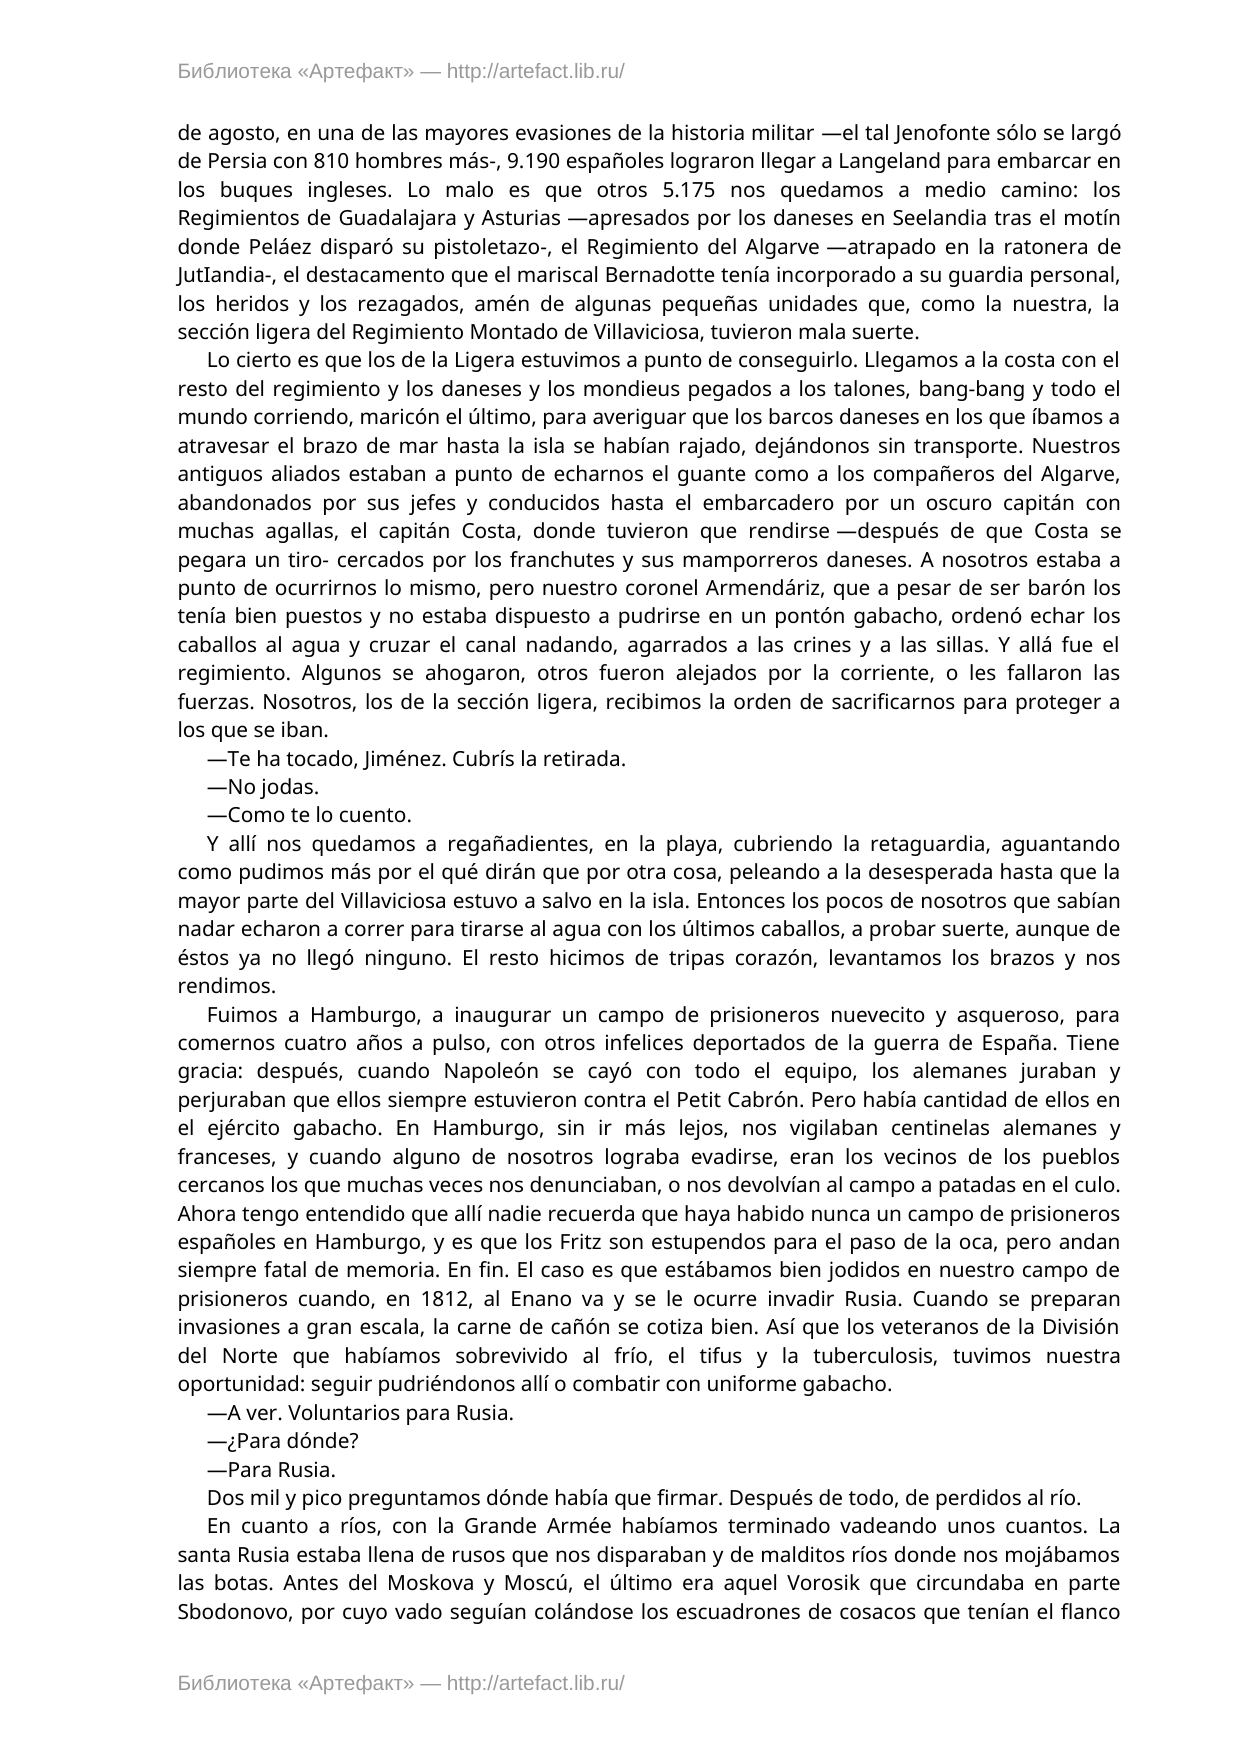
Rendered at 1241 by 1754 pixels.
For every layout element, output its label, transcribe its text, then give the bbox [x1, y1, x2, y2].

text —No jodas. [177, 772, 1122, 801]
text —Te ha tocado, Jiménez. Cubrís la retirada. [177, 744, 1122, 772]
text —A ver. Voluntarios para Rusia. [177, 1398, 1122, 1426]
text —¿Para dónde? [177, 1426, 1122, 1455]
text Dos mil y pico preguntamos dónde había que firmar. Después de todo, de perdidos al río. [177, 1483, 1122, 1512]
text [177, 1512, 1122, 1625]
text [177, 118, 1122, 346]
text Lo cierto es que los de la Ligera estuvimos a punto de conseguirlo. Llegamos a la costa con el resto del regimiento y los daneses y los mondieus pegados a los talones, bang-bang y todo el mundo corriendo, maricón el último, para averiguar que los barcos daneses en los que íbamos a atravesar el brazo de mar hasta la isla se habían rajado, dejándonos sin transporte. Nuestros antiguos aliados estaban a punto de echarnos el guante como a los compañeros del Algarve, abandonados por sus jefes y conducidos hasta el embarcadero por un oscuro capitán con muchas agallas, el capitán Costa, donde tuvieron que rendirse —después de que Costa se pegara un tiro- cercados por los franchutes y sus mamporreros daneses. A nosotros estaba a punto de ocurrirnos lo mismo, pero nuestro coronel Armendáriz, que a pesar de ser barón los tenía bien puestos y no estaba dispuesto a pudrirse en un pontón gabacho, ordenó echar los caballos al agua y cruzar el canal nadando, agarrados a las crines y a las sillas. Y allá fue el regimiento. Algunos se ahogaron, otros fueron alejados por la corriente, o les fallaron las fuerzas. Nosotros, los de la sección ligera, recibimos la orden de sacrificarnos para proteger a los que se iban. [177, 346, 1122, 744]
text Fuimos a Hamburgo, a inaugurar un campo de prisioneros nuevecito y asqueroso, para comernos cuatro años a pulso, con otros infelices deportados de la guerra de España. Tiene gracia: después, cuando Napoleón se cayó con todo el equipo, los alemanes juraban y perjuraban que ellos siempre estuvieron contra el Petit Cabrón. Pero había cantidad de ellos en el ejército gabacho. En Hamburgo, sin ir más lejos, nos vigilaban centinelas alemanes y franceses, y cuando alguno de nosotros lograba evadirse, eran los vecinos de los pueblos cercanos los que muchas veces nos denunciaban, o nos devolvían al campo a patadas en el culo. Ahora tengo entendido que allí nadie recuerda que haya habido nunca un campo de prisioneros españoles en Hamburgo, y es que los Fritz son estupendos para el paso de la oca, pero andan siempre fatal de memoria. En fin. El caso es que estábamos bien jodidos en nuestro campo de prisioneros cuando, en 1812, al Enano va y se le ocurre invadir Rusia. Cuando se preparan invasiones a gran escala, la carne de cañón se cotiza bien. Así que los veteranos de la División del Norte que habíamos sobrevivido al frío, el tifus y la tuberculosis, tuvimos nuestra oportunidad: seguir pudriéndonos allí o combatir con uniforme gabacho. [177, 1000, 1122, 1398]
text —Para Rusia. [177, 1455, 1122, 1483]
text Y allí nos quedamos a regañadientes, en la playa, cubriendo la retaguardia, aguantando como pudimos más por el qué dirán que por otra cosa, peleando a la desesperada hasta que la mayor parte del Villaviciosa estuvo a salvo en la isla. Entonces los pocos de nosotros que sabían nadar echaron a correr para tirarse al agua con los últimos caballos, a probar suerte, aunque de éstos ya no llegó ninguno. El resto hicimos de tripas corazón, levantamos los brazos y nos rendimos. [177, 829, 1122, 1000]
text —Como te lo cuento. [177, 801, 1122, 829]
